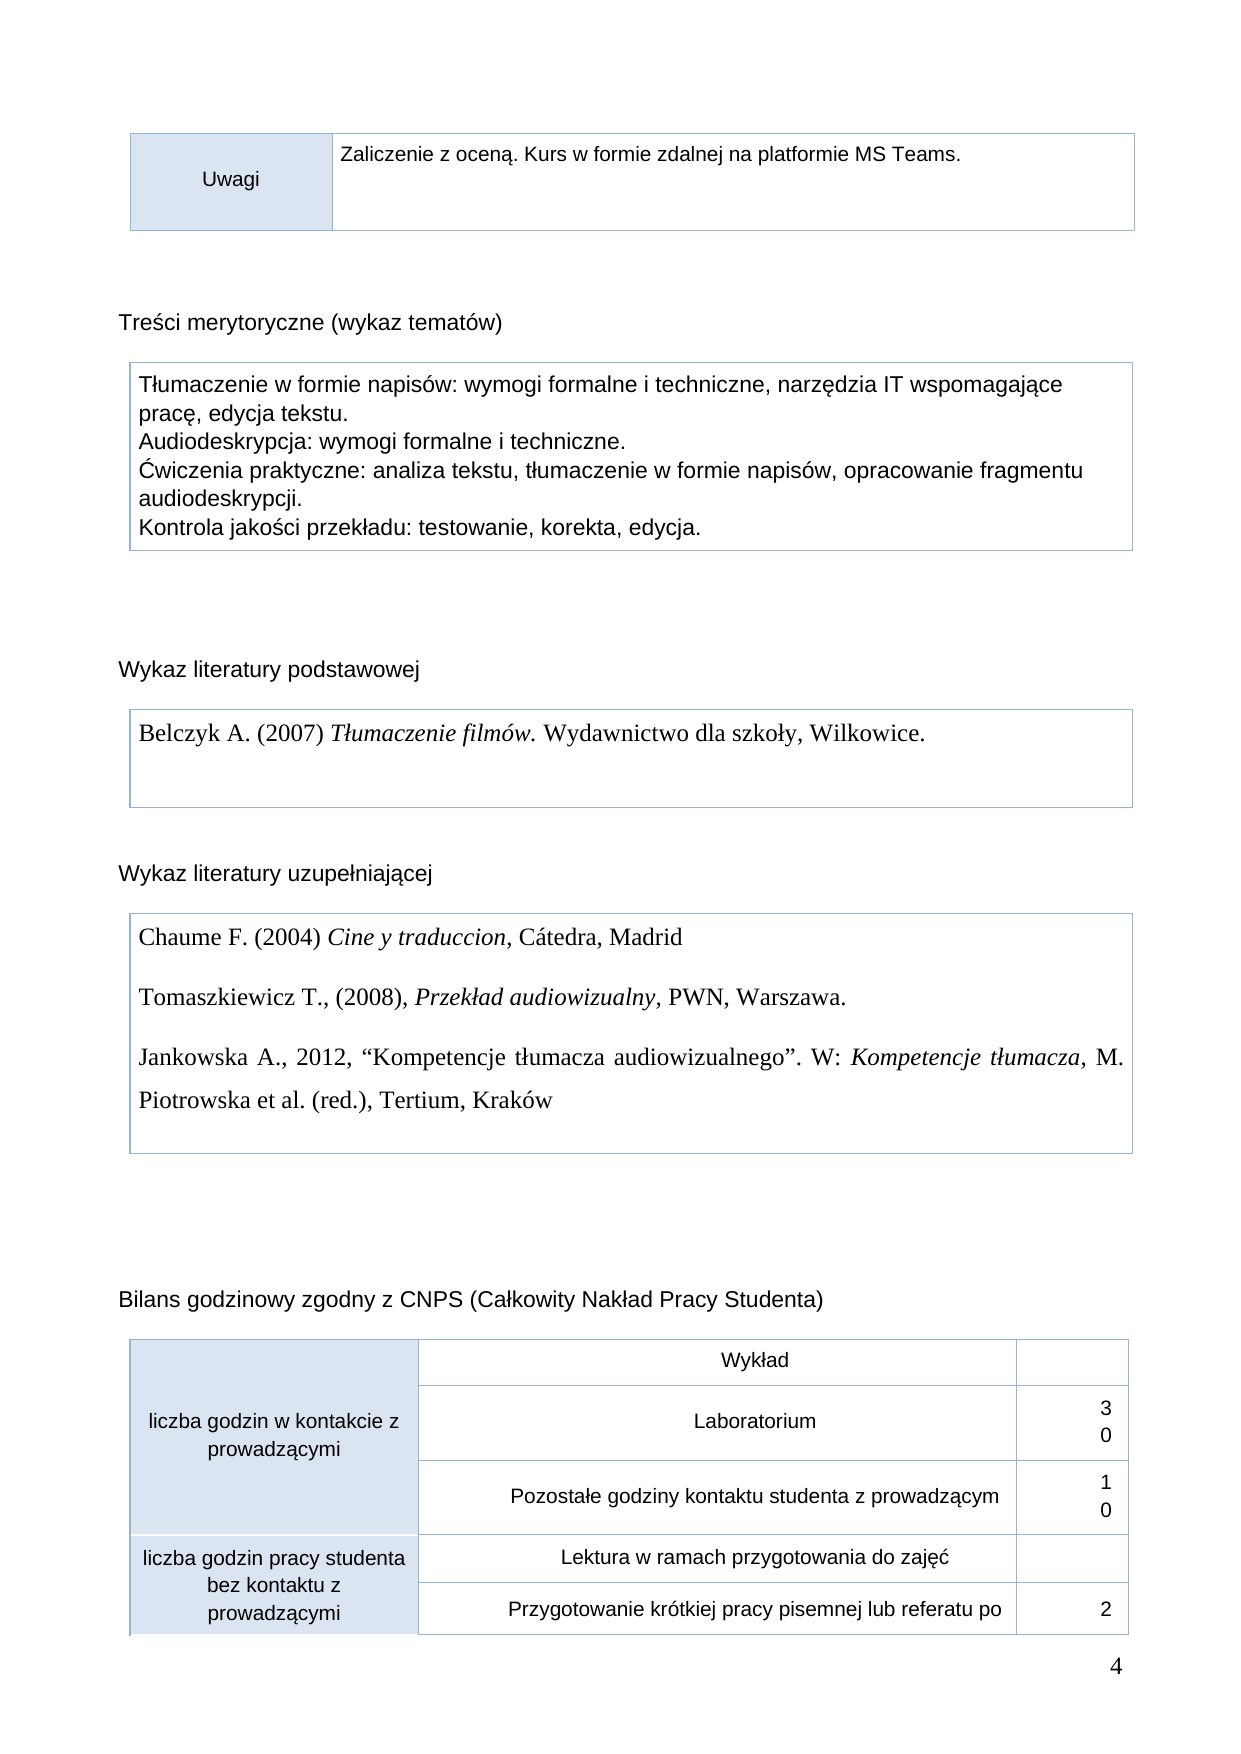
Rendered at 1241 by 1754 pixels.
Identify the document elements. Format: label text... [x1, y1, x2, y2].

table_cell Pozostałe godziny kontaktu studenta z prowadzącym [419, 1461, 1016, 1534]
table_cell 20 [1017, 1583, 1128, 1634]
table_header Wykład [419, 1340, 1016, 1385]
table_cell liczba godzin pracy studenta bez kontaktu z prowadzącymi [131, 1536, 418, 1634]
text Wykaz literatury uzupełniającej [118, 860, 1122, 887]
table_cell [1017, 1535, 1128, 1582]
table_cell 10 [1017, 1461, 1128, 1534]
table_cell Laboratorium [419, 1386, 1016, 1459]
text Treści merytoryczne (wykaz tematów) [118, 309, 1122, 336]
table_header Belczyk A. (2007) Tłumaczenie filmów. Wydawnictwo dla szkoły, Wilkowice. [131, 710, 1132, 807]
table_header Chaume F. (2004) Cine y traduccion, Cátedra, Madrid Tomaszkiewicz T., (2008), Przekład audiowizualny, PWN, Warszawa. Jankowska A., 2012, “Kompetencje tłumacza audiowizualnego”. W: Kompetencje tłumacza, M. Piotrowska et al. (red.), Tertium, Kraków [131, 914, 1132, 1153]
table_header Zaliczenie z oceną. Kurs w formie zdalnej na platformie MS Teams. [333, 134, 1134, 230]
table_header Uwagi [131, 134, 332, 230]
text Wykaz literatury podstawowej [118, 656, 1122, 682]
text Bilans godzinowy zgodny z CNPS (Całkowity Nakład Pracy Studenta) [118, 1286, 1122, 1312]
table_header [1017, 1340, 1128, 1385]
table_header Tłumaczenie w formie napisów: wymogi formalne i techniczne, narzędzia IT wspomagające pracę, edycja tekstu. Audiodeskrypcja: wymogi formalne i techniczne. Ćwiczenia praktyczne: analiza tekstu, tłumaczenie w formie napisów, opracowanie fragmentu audiodeskrypcji. Kontrola jakości przekładu: testowanie, korekta, edycja. [131, 363, 1132, 550]
table_cell Lektura w ramach przygotowania do zajęć [419, 1535, 1016, 1582]
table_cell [419, 1583, 1016, 1634]
table_header liczba godzin w kontakcie z prowadzącymi [131, 1340, 418, 1534]
table_cell 30 [1017, 1386, 1128, 1459]
